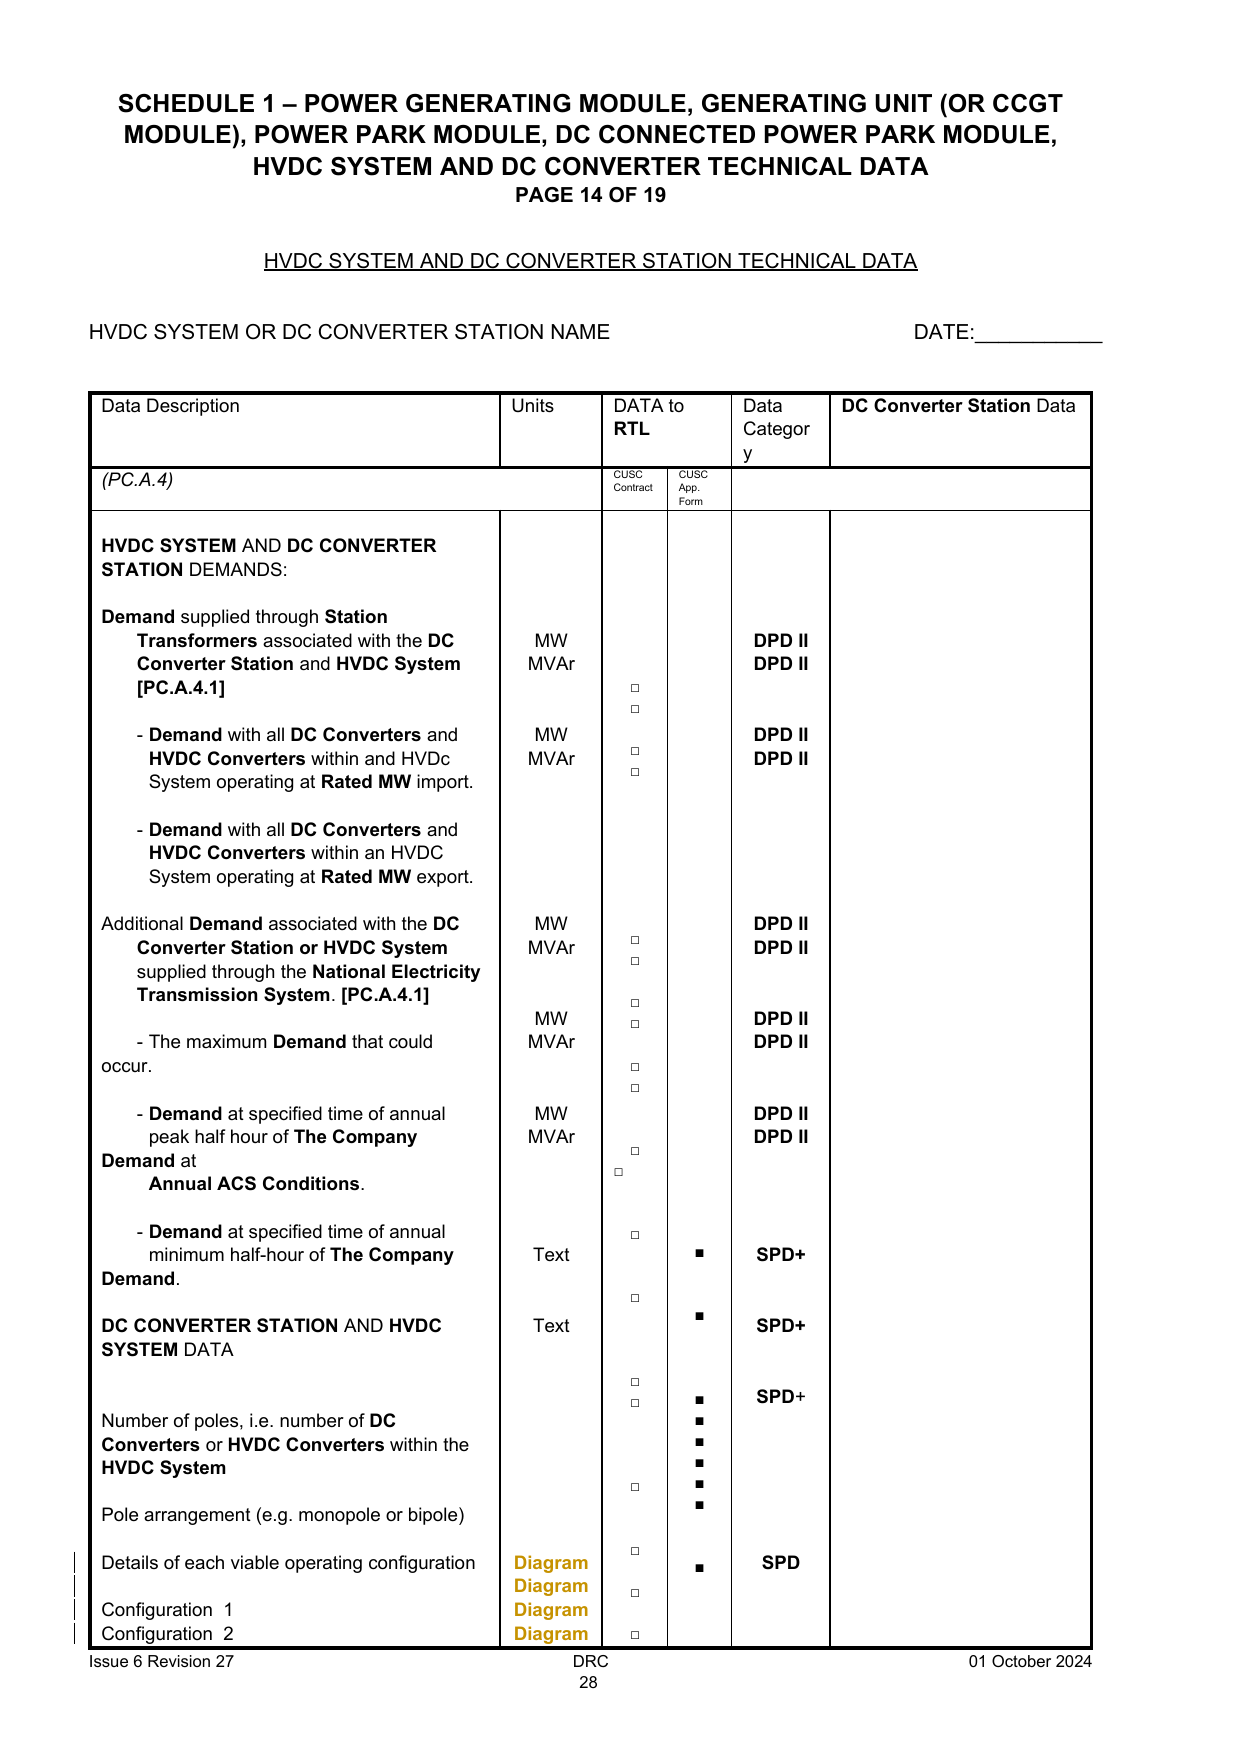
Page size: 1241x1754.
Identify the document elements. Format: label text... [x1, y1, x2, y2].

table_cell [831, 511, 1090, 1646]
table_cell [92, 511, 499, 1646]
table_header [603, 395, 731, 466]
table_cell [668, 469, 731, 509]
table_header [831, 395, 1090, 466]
text HVDC SYSTEM AND DC CONVERTER STATION TECHNICAL DATA [89, 248, 1092, 272]
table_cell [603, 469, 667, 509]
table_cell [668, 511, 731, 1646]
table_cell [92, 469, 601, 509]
text PAGE 14 OF 19 [89, 183, 1092, 207]
text SCHEDULE 1 – POWER GENERATING MODULE, GENERATING UNIT (OR CCGT MODULE), POWER PARK MODULE, DC CONNECTED POWER PARK MODULE, HVDC SYSTEM AND DC CONVERTER TECHNICAL DATA [89, 89, 1092, 181]
text HVDC SYSTEM OR DC CONVERTER STATION NAME DATE:___________ [89, 320, 1231, 344]
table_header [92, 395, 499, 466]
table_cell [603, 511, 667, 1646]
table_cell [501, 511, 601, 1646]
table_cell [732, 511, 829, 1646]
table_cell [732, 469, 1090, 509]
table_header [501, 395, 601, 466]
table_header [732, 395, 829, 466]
